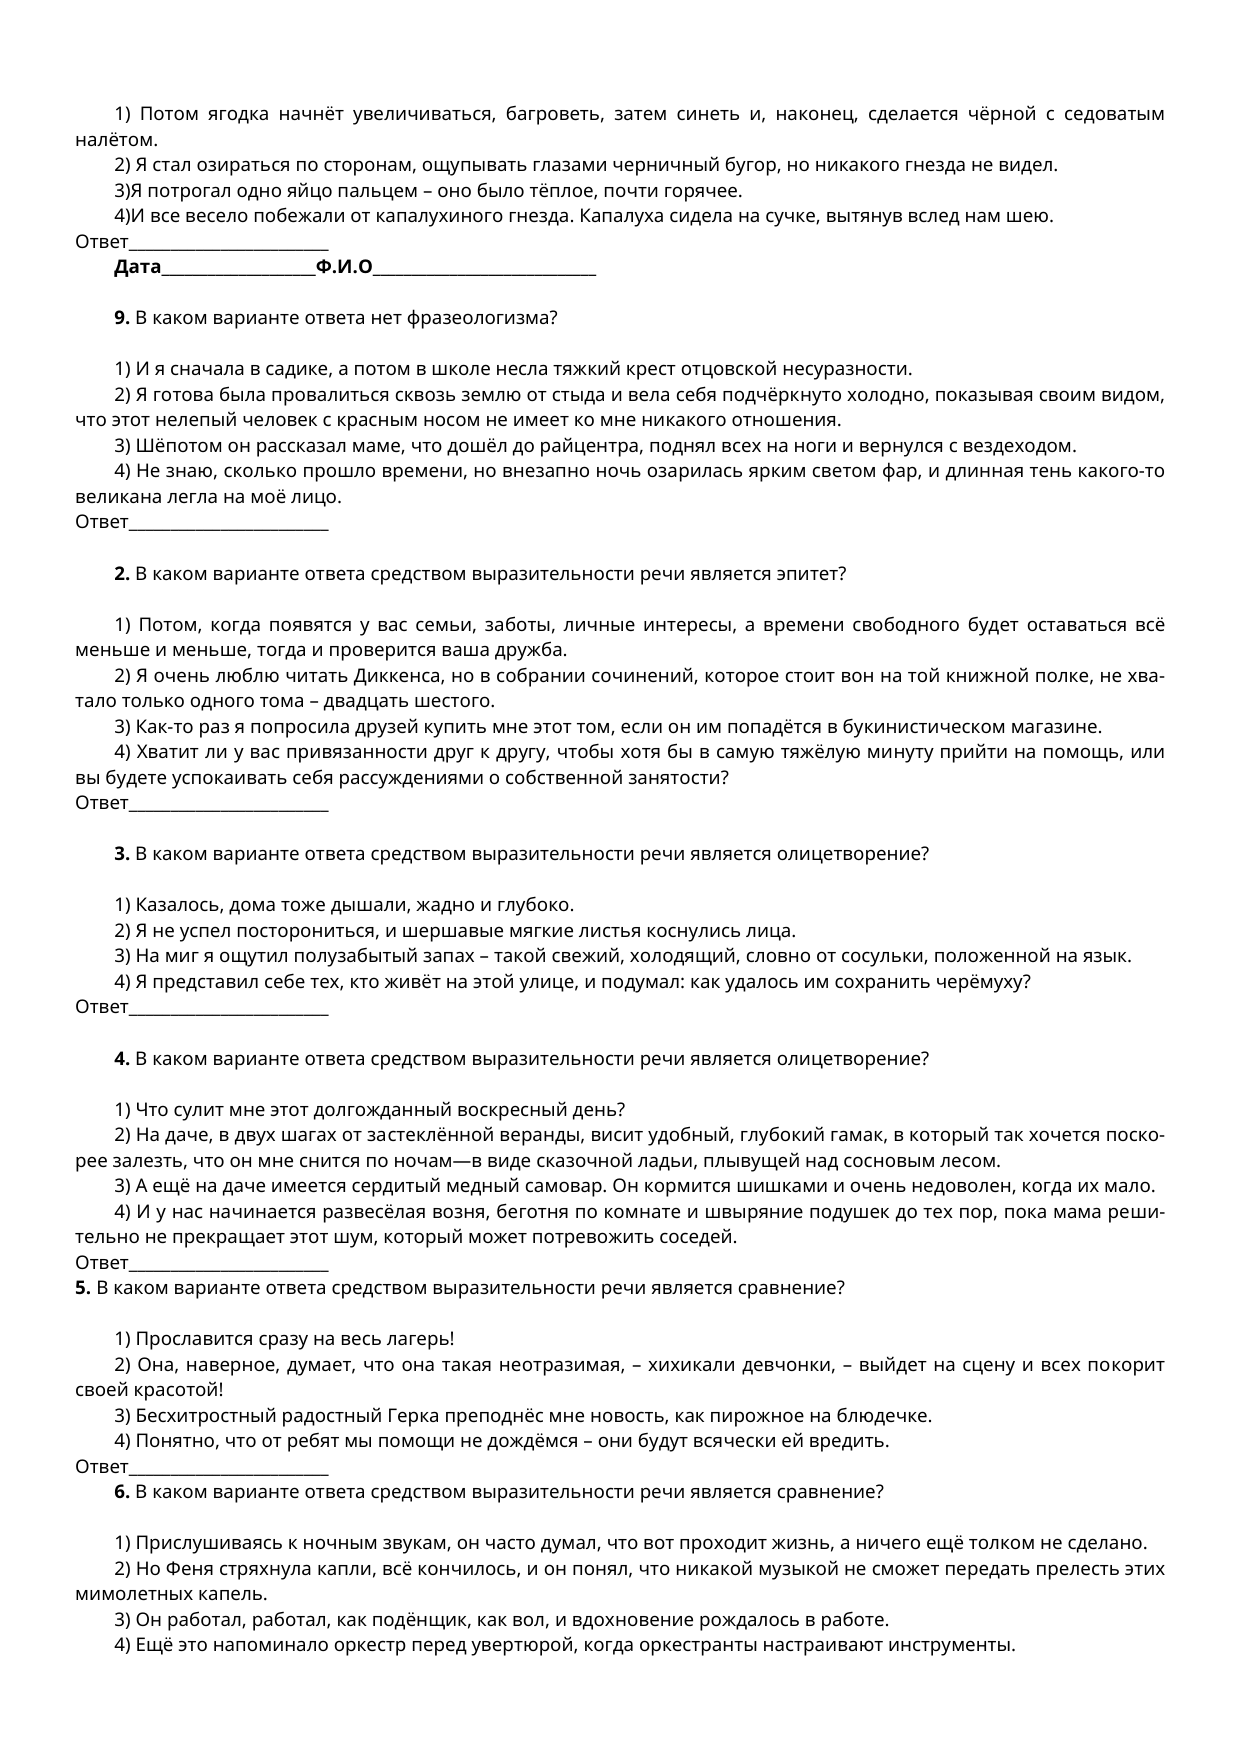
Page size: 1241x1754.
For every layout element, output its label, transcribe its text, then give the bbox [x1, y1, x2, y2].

text 2. В каком варианте ответа средством выразительности речи является эпитет? [75, 560, 1165, 585]
text 6. В каком варианте ответа средством выразительности речи является сравнение? [75, 1479, 1165, 1504]
text 3)Я потрогал одно яйцо пальцем – оно было тёплое, почти горячее. [75, 177, 1165, 203]
text Ответ________________________ [75, 994, 1165, 1019]
text 4) Ещё это напоминало оркестр перед увертюрой, когда оркестранты настраивают инструменты. [75, 1632, 1165, 1657]
text Дата____________________Ф.И.О_____________________________ [75, 254, 1165, 279]
text 4) Я представил себе тех, кто живёт на этой улице, и подумал: как удалось им сохранить черёмуху? [75, 968, 1165, 994]
text 1) Прислушиваясь к ночным звукам, он часто думал, что вот проходит жизнь, а ничего ещё толком не сделано. [75, 1530, 1165, 1555]
text 2) Она, наверное, думает, что она такая неотразимая, – хихикали девчонки, – выйдет на сцену и всех покорит своей красотой! [75, 1351, 1165, 1402]
text 2) Я очень люблю читать Диккенса, но в собрании сочинений, которое стоит вон на той книжной полке, не хватало только одного тома – двадцать шестого. [75, 662, 1165, 713]
text 4) Хватит ли у вас привязанности друг к другу, чтобы хотя бы в самую тяжёлую минуту прийти на помощь, или вы будете успокаивать себя рассуждениями о собственной занятости? [75, 738, 1165, 789]
text 3) Шёпотом он рассказал маме, что дошёл до райцентра, поднял всех на ноги и вернулся с вездеходом. [75, 432, 1165, 458]
text 3. В каком варианте ответа средством выразительности речи является олицетворение? [75, 841, 1165, 866]
text 5. В каком варианте ответа средством выразительности речи является сравнение? [75, 1274, 1165, 1300]
text 2) Но Феня стряхнула капли, всё кончилось, и он понял, что никакой музыкой не сможет передать прелесть этих мимолетных капель. [75, 1555, 1165, 1606]
text 1) Потом ягодка начнёт увеличиваться, багроветь, затем синеть и, наконец, сделается чёрной с седоватым налётом. [75, 101, 1165, 152]
text 2) Я готова была провалиться сквозь землю от стыда и вела себя подчёркнуто холодно, показывая своим видом, что этот нелепый человек с красным носом не имеет ко мне никакого отношения. [75, 381, 1165, 432]
text Ответ________________________ [75, 789, 1165, 815]
text Ответ________________________ [75, 1249, 1165, 1274]
text 3) Как-то раз я попросила друзей купить мне этот том, если он им попадётся в букинистическом магазине. [75, 713, 1165, 738]
text 3) На миг я ощутил полузабытый запах – такой свежий, холодящий, словно от сосульки, положенной на язык. [75, 943, 1165, 968]
text Ответ________________________ [75, 509, 1165, 534]
text 4) И у нас начинается развесёлая возня, беготня по комнате и швыряние подушек до тех пор, пока мама решительно не прекращает этот шум, который может потревожить соседей. [75, 1198, 1165, 1249]
text 3) А ещё на даче имеется сердитый медный самовар. Он кормится шишками и очень недоволен, когда их мало. [75, 1172, 1165, 1198]
text 4. В каком варианте ответа средством выразительности речи является олицетворение? [75, 1045, 1165, 1070]
text 2) Я стал озираться по сторонам, ощупывать глазами черничный бугор, но никакого гнезда не видел. [75, 152, 1165, 177]
text 1) Казалось, дома тоже дышали, жадно и глубоко. [75, 892, 1165, 917]
text 4) Не знаю, сколько прошло времени, но внезапно ночь озарилась ярким светом фар, и длинная тень какого-то великана легла на моё лицо. [75, 458, 1165, 509]
text 1) Что сулит мне этот долгожданный воскресный день? [75, 1096, 1165, 1121]
text 3) Бесхитростный радостный Герка преподнёс мне новость, как пирожное на блюдечке. [75, 1402, 1165, 1428]
text Ответ________________________ [75, 1453, 1165, 1479]
text 4)И все весело побежали от капалухиного гнезда. Капалуха сидела на сучке, вытянув вслед нам шею. [75, 203, 1165, 228]
text Ответ________________________ [75, 228, 1165, 254]
text 1) Потом, когда появятся у вас семьи, заботы, личные интересы, а времени свободного будет оставаться всё меньше и меньше, тогда и проверится ваша дружба. [75, 611, 1165, 662]
text 3) Он работал, работал, как подёнщик, как вол, и вдохновение рождалось в работе. [75, 1606, 1165, 1632]
text 4) Понятно, что от ребят мы помощи не дождёмся – они будут всячески ей вредить. [75, 1428, 1165, 1453]
text 2) Я не успел посторониться, и шершавые мягкие листья коснулись лица. [75, 917, 1165, 943]
text 1) Прославится сразу на весь лагерь! [75, 1326, 1165, 1351]
text 2) На даче, в двух шагах от застеклённой веранды, висит удобный, глубокий гамак, в который так хочется поскорее залезть, что он мне снится по ночам—в виде сказочной ладьи, плывущей над сосновым лесом. [75, 1121, 1165, 1172]
text 1) И я сначала в садике, а потом в школе несла тяжкий крест отцовской несуразности. [75, 356, 1165, 381]
text 9. В каком варианте ответа нет фразеологизма? [75, 305, 1165, 330]
